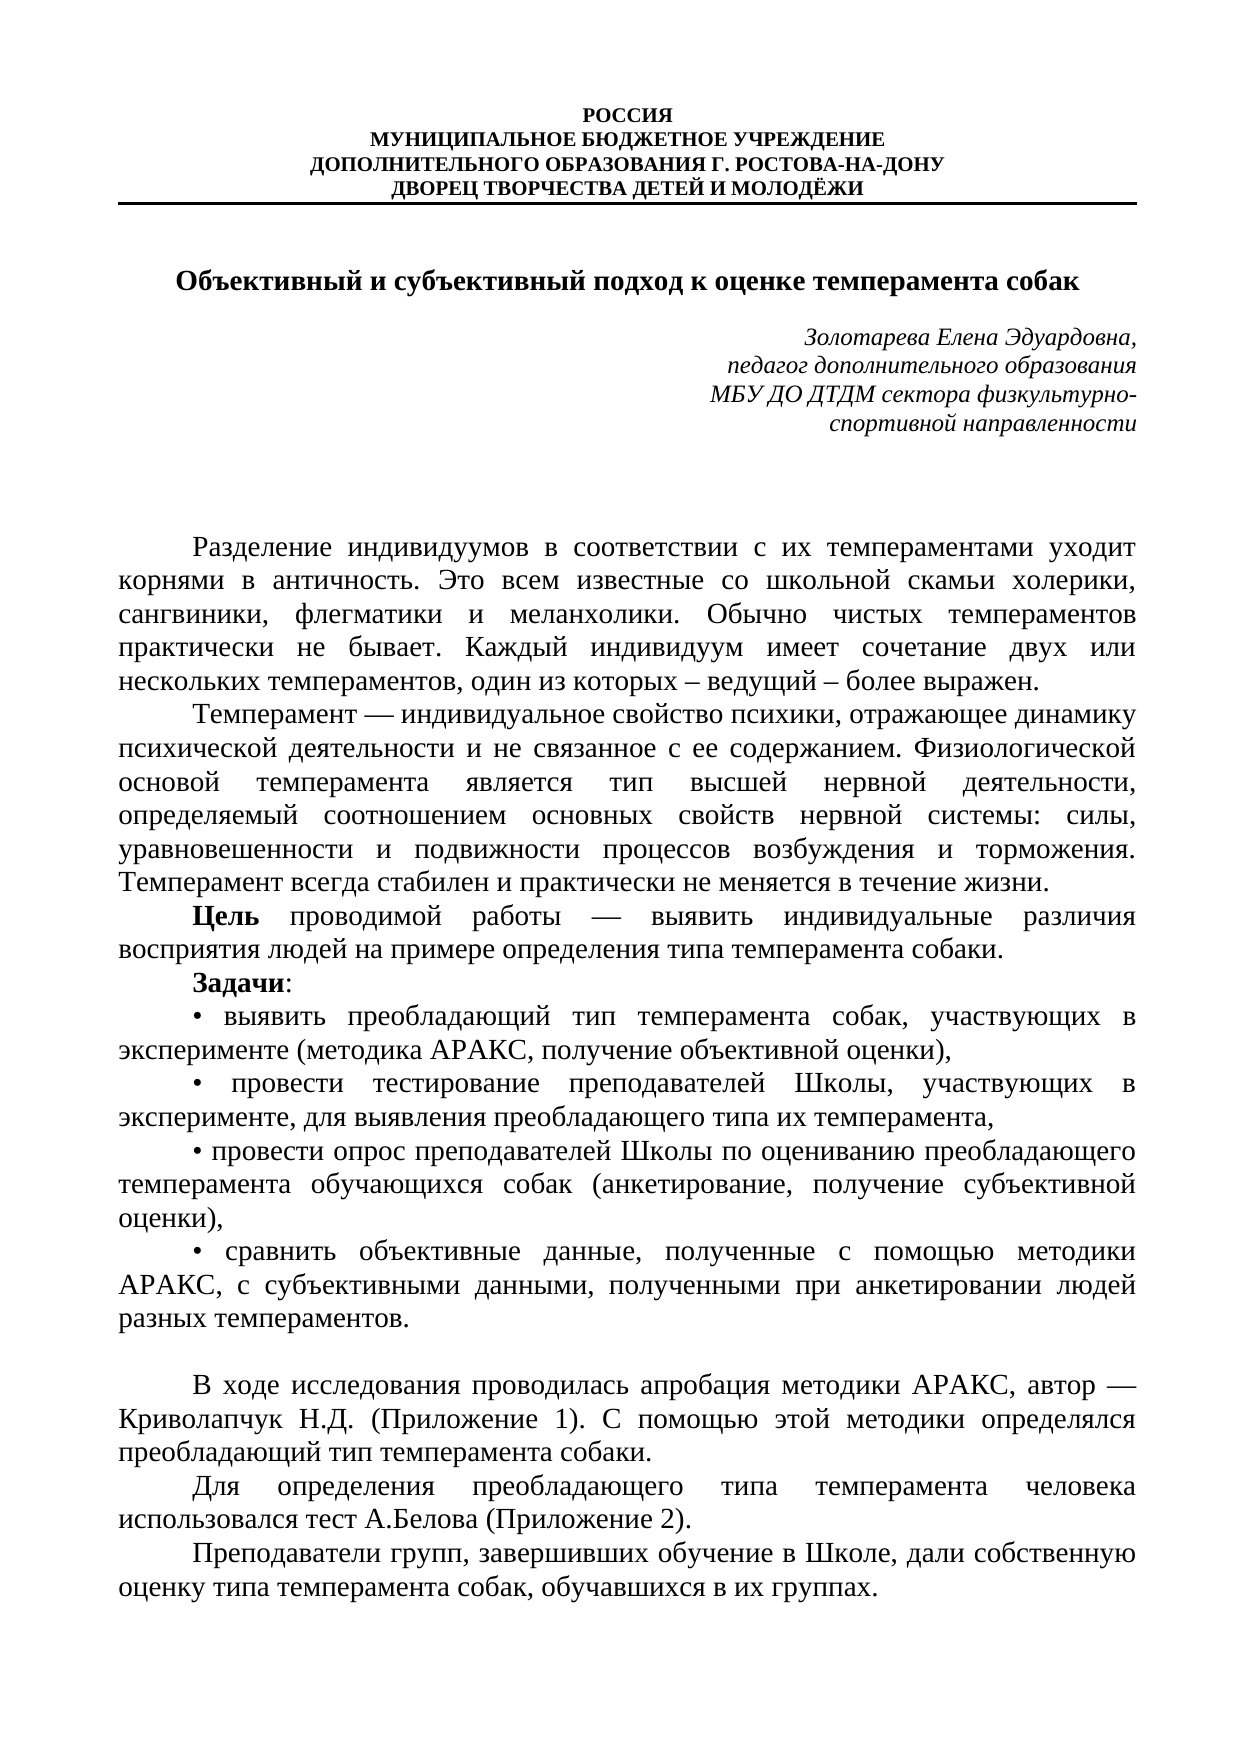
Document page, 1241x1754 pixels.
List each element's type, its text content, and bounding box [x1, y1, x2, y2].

text • провести тестирование преподавателей Школы, участвующих в эксперименте, для выявления преобладающего типа их темперамента, [118, 1066, 1137, 1133]
text Преподаватели групп, завершивших обучение в Школе, дали собственную оценку типа темперамента собак, обучавшихся в их группах. [118, 1535, 1137, 1602]
text В ходе исследования проводилась апробация методики АРАКС, автор — Криволапчук Н.Д. (Приложение 1). С помощью этой методики определялся преобладающий тип темперамента собаки. [118, 1367, 1137, 1468]
text Темперамент — индивидуальное свойство психики, отражающее динамику психической деятельности и не связанное с ее содержанием. Физиологической основой темперамента является тип высшей нервной деятельности, определяемый соотношением основных свойств нервной системы: силы, уравновешенности и подвижности процессов возбуждения и торможения. Темперамент всегда стабилен и практически не меняется в течение жизни. [118, 697, 1137, 898]
text МУНИЦИПАЛЬНОЕ БЮДЖЕТНОЕ УЧРЕЖДЕНИЕ [118, 127, 1137, 151]
text МБУ ДО ДТДМ сектора физкультурно- [118, 379, 1137, 408]
text • сравнить объективные данные, полученные с помощью методики АРАКС, с субъективными данными, полученными при анкетировании людей разных темпераментов. [118, 1233, 1137, 1334]
text Цель проводимой работы — выявить индивидуальные различия восприятия людей на примере определения типа темперамента собаки. [118, 898, 1137, 965]
text Объективный и субъективный подход к оценке темперамента собак [118, 263, 1137, 297]
text Задачи: [118, 965, 1137, 998]
text Разделение индивидуумов в соответствии с их темпераментами уходит корнями в античность. Это всем известные со школьной скамьи холерики, сангвиники, флегматики и меланхолики. Обычно чистых темпераментов практически не бывает. Каждый индивидуум имеет сочетание двух или нескольких темпераментов, один из которых – ведущий – более выражен. [118, 529, 1137, 697]
text • выявить преобладающий тип темперамента собак, участвующих в эксперименте (методика АРАКС, получение объективной оценки), [118, 998, 1137, 1066]
text спортивной направленности [118, 408, 1137, 437]
text Для определения преобладающего типа темперамента человека использовался тест А.Белова (Приложение 2). [118, 1468, 1137, 1535]
text • провести опрос преподавателей Школы по оцениванию преобладающего темперамента обучающихся собак (анкетирование, получение субъективной оценки), [118, 1133, 1137, 1233]
text ДВОРЕЦ ТВОРЧЕСТВА ДЕТЕЙ И МОЛОДЁЖИ [118, 176, 1137, 202]
text ДОПОЛНИТЕЛЬНОГО ОБРАЗОВАНИЯ Г. РОСТОВА-НА-ДОНУ [118, 151, 1137, 176]
text Золотарева Елена Эдуардовна, педагог дополнительного образования [118, 322, 1137, 379]
text РОССИЯ [118, 103, 1137, 127]
